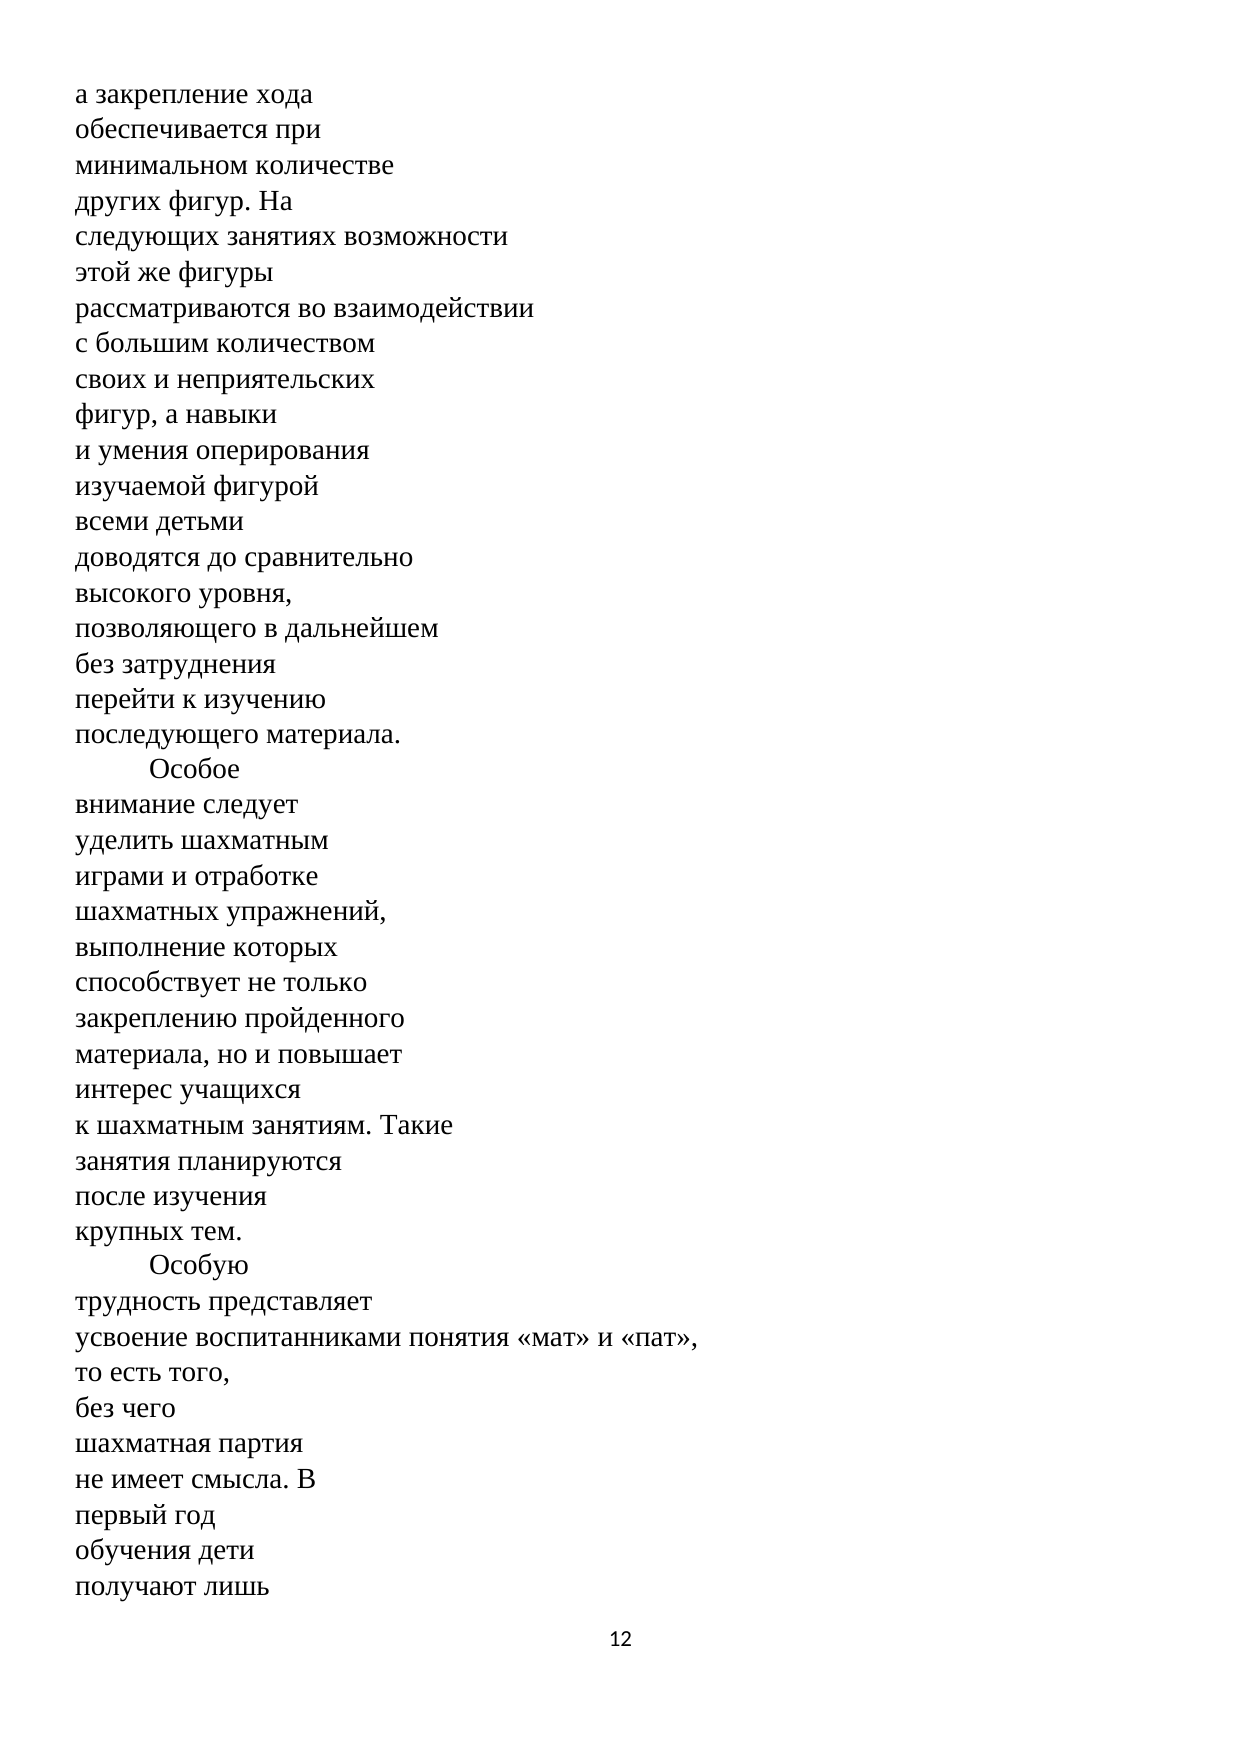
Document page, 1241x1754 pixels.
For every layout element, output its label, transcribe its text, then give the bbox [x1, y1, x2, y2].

text Особое логическая внимание следует особенности уделить шахматным взрослыми играми и отработке шахматный шахматных упражнений, позиции выполнение которых контрольного способствует не только детей закреплению пройденного свое материала, но и повышает шахматные интерес учащихся белая к шахматным занятиям. Такие саморегуляции занятия планируются фигура после изучения этих крупных тем. [75, 750, 1165, 1246]
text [75, 1246, 1165, 1603]
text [75, 75, 1165, 750]
